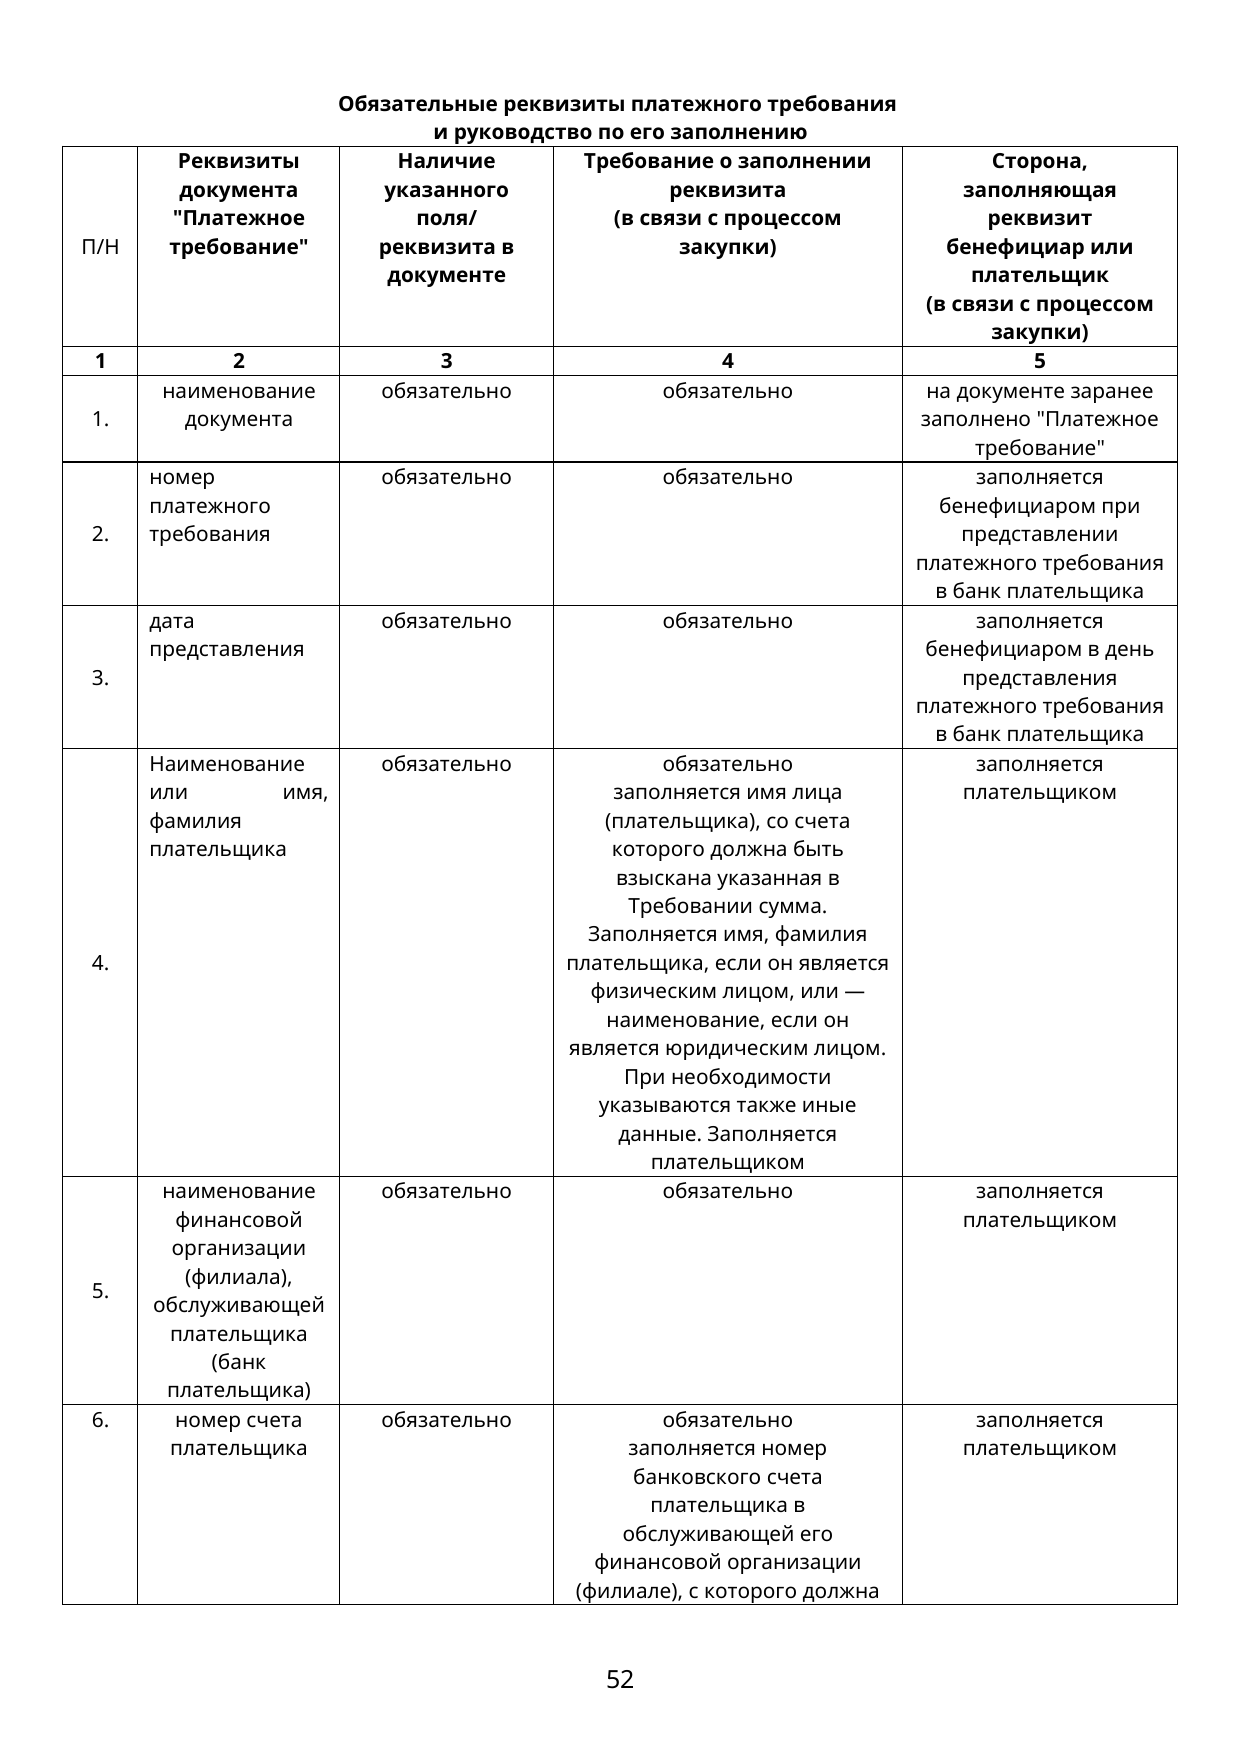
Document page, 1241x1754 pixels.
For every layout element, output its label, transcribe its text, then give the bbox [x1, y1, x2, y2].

table_cell обязательно [554, 1177, 902, 1404]
table_cell 1 [63, 347, 137, 375]
table_cell заполняется бенефициаром при представлении платежного требования в банк плательщика [903, 463, 1177, 605]
table_cell 5. [63, 1177, 137, 1404]
table_cell заполняется плательщиком [903, 749, 1177, 1176]
table_cell на документе заранее заполнено "Платежное требование" [903, 376, 1177, 461]
table_cell 5 [903, 347, 1177, 375]
table_header Сторона, заполняющая реквизит бенефициар или плательщик (в связи с процессом закупки) [903, 147, 1177, 346]
table_cell обязательно [340, 376, 553, 461]
table_cell 3 [340, 347, 553, 375]
text Обязательные реквизиты платежного требования и руководство по его заполнению [207, 89, 1034, 146]
table_cell 2. [63, 463, 137, 605]
table_cell обязательно [554, 606, 902, 748]
table_header Требование о заполнении реквизита (в связи с процессом закупки) [554, 147, 902, 346]
table_header Реквизиты документа "Платежное требование" [138, 147, 339, 346]
table_header П/Н [63, 147, 137, 346]
table_cell заполняется бенефициаром в день представления платежного требования в банк плательщика [903, 606, 1177, 748]
table_cell 6. [63, 1405, 137, 1604]
table_cell Наименование или имя, фамилия плательщика [138, 749, 339, 1176]
table_cell номер счета плательщика [138, 1405, 339, 1604]
table_cell 1. [63, 376, 137, 461]
table_cell обязательно [340, 1177, 553, 1404]
table_cell наименование документа [138, 376, 339, 461]
table_cell 4. [63, 749, 137, 1176]
table_cell обязательно [554, 463, 902, 605]
table_cell обязательно [340, 606, 553, 748]
table_cell обязательно [340, 749, 553, 1176]
table_cell обязательно [554, 376, 902, 461]
table_cell наименование финансовой организации (филиала), обслуживающей плательщика (банк плательщика) [138, 1177, 339, 1404]
table_cell обязательно [340, 1405, 553, 1604]
table_cell обязательно заполняется имя лица (плательщика), со счета которого должна быть взыскана указанная в Требовании сумма. Заполняется имя, фамилия плательщика, если он является физическим лицом, или — наименование, если он является юридическим лицом. При необходимости указываются также иные данные. Заполняется плательщиком [554, 749, 902, 1176]
table_cell заполняется плательщиком [903, 1405, 1177, 1604]
table_cell номер платежного требования [138, 463, 339, 605]
table_cell заполняется плательщиком [903, 1177, 1177, 1404]
table_cell 4 [554, 347, 902, 375]
table_cell 3. [63, 606, 137, 748]
table_cell 2 [138, 347, 339, 375]
table_cell обязательно [340, 463, 553, 605]
table_header Наличие указанного поля/ реквизита в документе [340, 147, 553, 346]
table_cell дата представления [138, 606, 339, 748]
